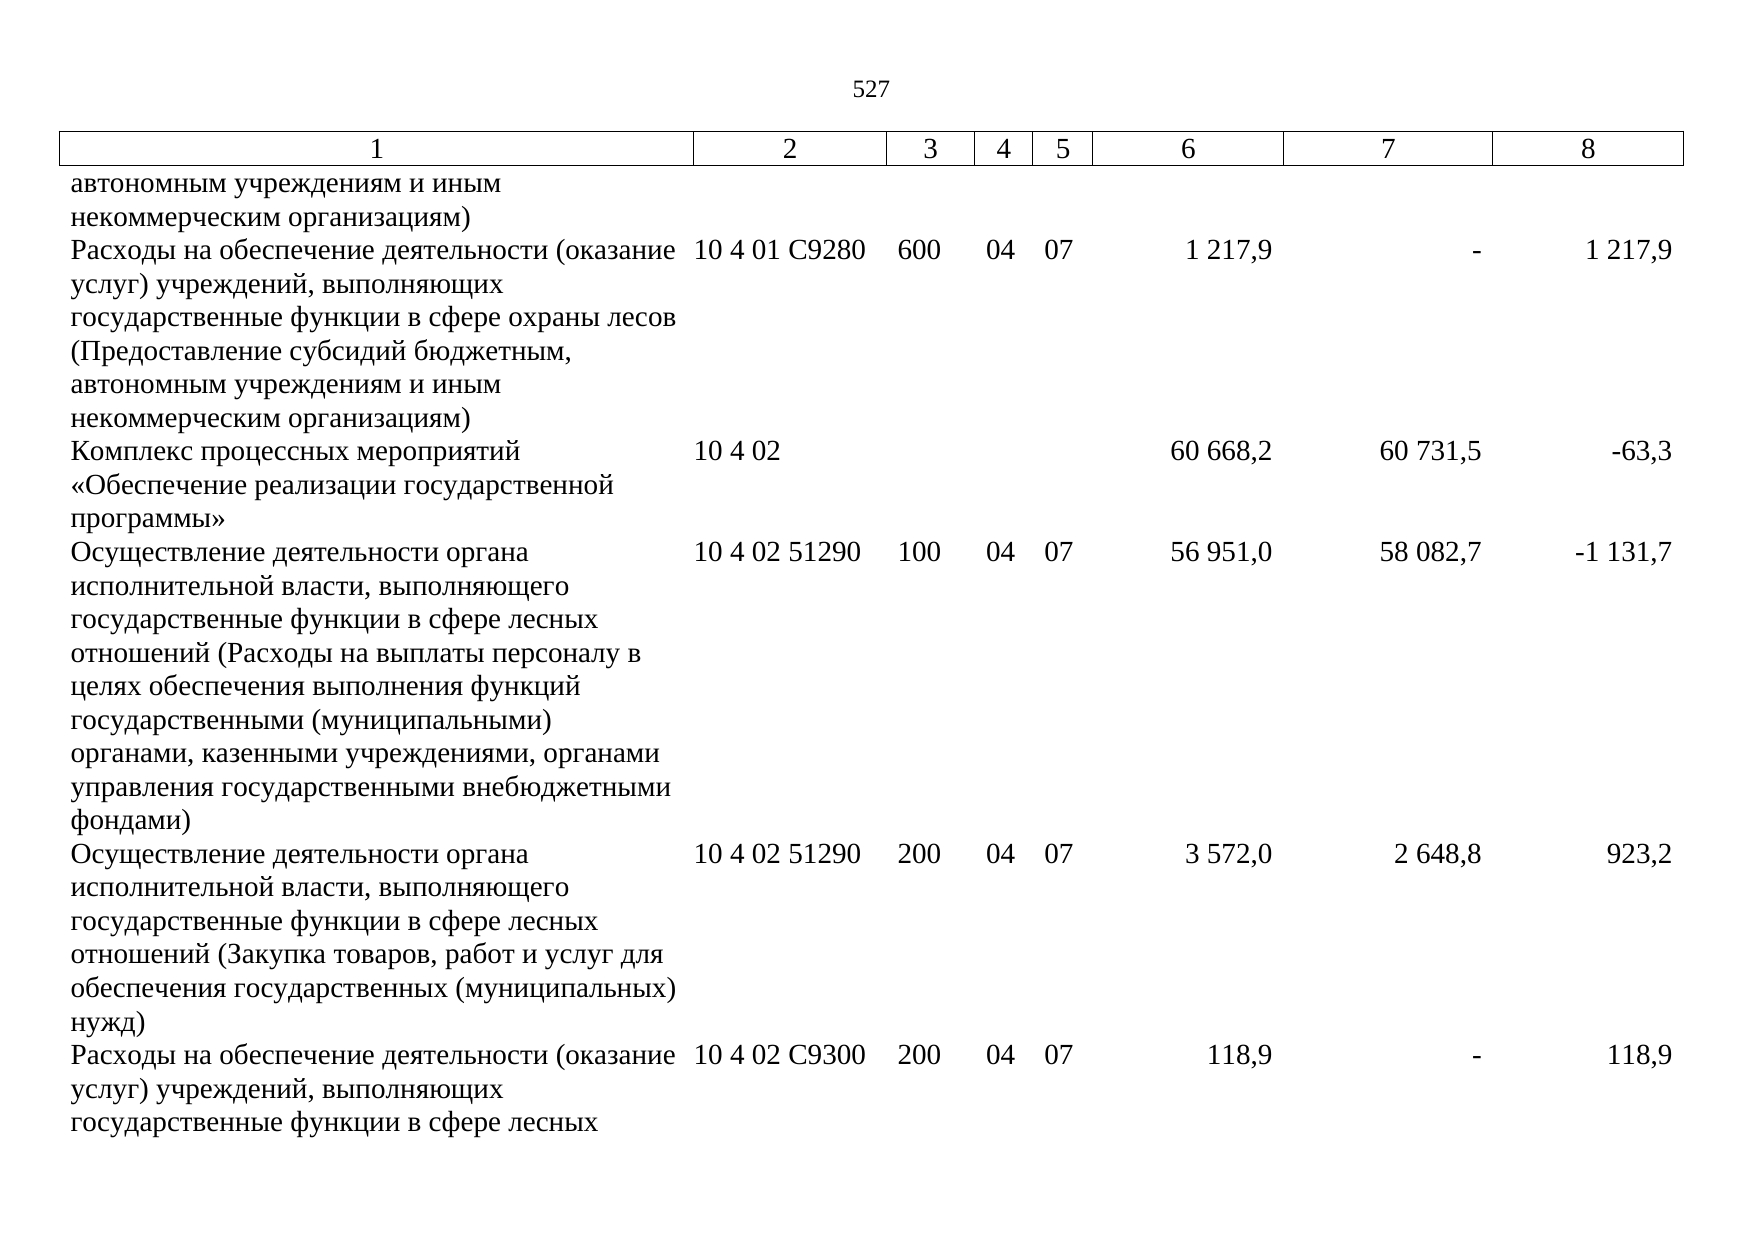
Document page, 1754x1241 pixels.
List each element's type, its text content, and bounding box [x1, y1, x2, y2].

table_header 4 [975, 132, 1032, 165]
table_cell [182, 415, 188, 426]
table_header 2 [694, 132, 886, 165]
table_header 1 [60, 132, 693, 165]
table_header 5 [1033, 132, 1092, 165]
table_header 6 [1093, 132, 1283, 165]
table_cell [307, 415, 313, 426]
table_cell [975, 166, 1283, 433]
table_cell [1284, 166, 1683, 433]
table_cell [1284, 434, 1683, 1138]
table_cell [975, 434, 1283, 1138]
table_header 7 [1284, 132, 1492, 165]
table_header 3 [887, 132, 974, 165]
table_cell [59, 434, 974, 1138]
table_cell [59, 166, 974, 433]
table_header 8 [1493, 132, 1683, 165]
